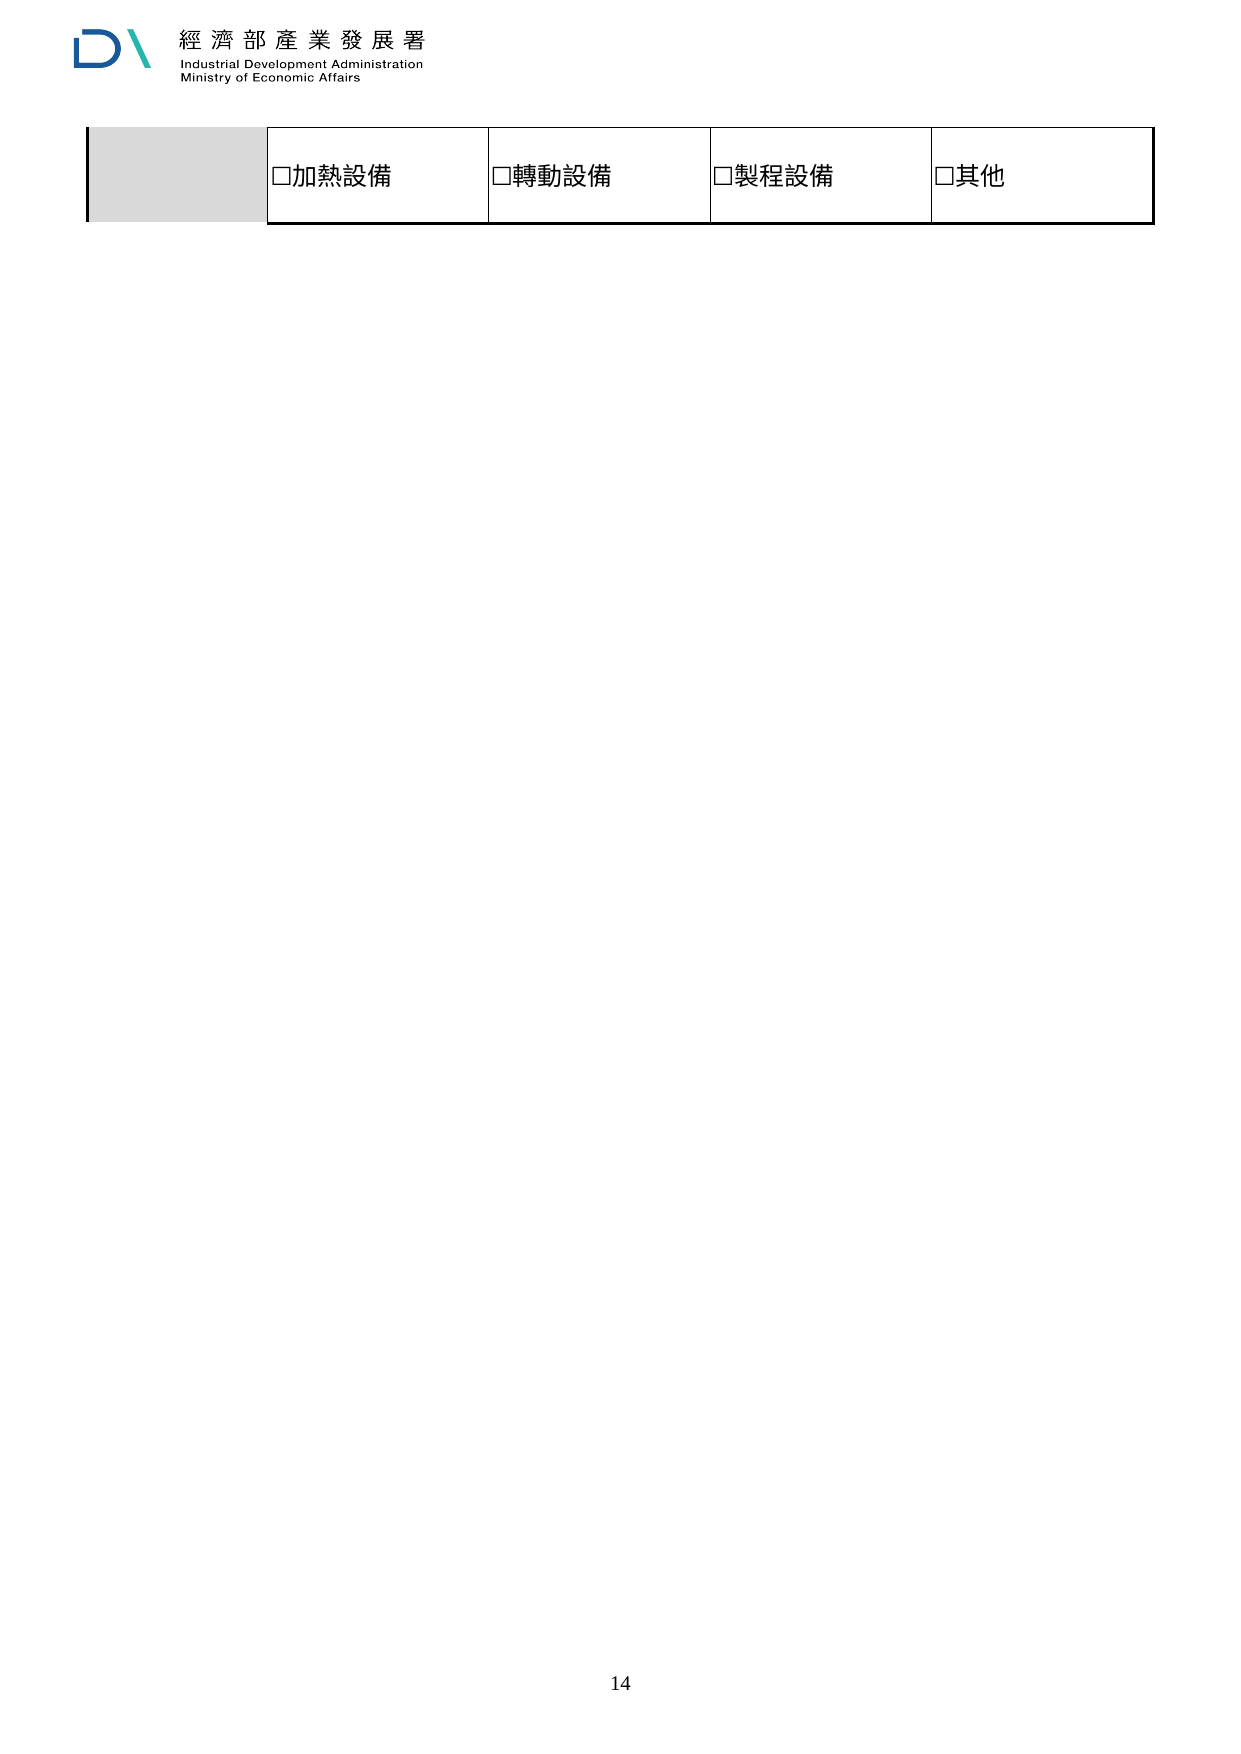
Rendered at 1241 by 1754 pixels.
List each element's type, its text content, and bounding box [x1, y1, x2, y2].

table_cell 製程設備 [711, 128, 931, 222]
picture [73, 29, 425, 84]
table_cell 轉動設備 [489, 128, 710, 222]
table_cell 加熱設備 [268, 128, 488, 222]
table_cell 其他 [932, 128, 1152, 222]
